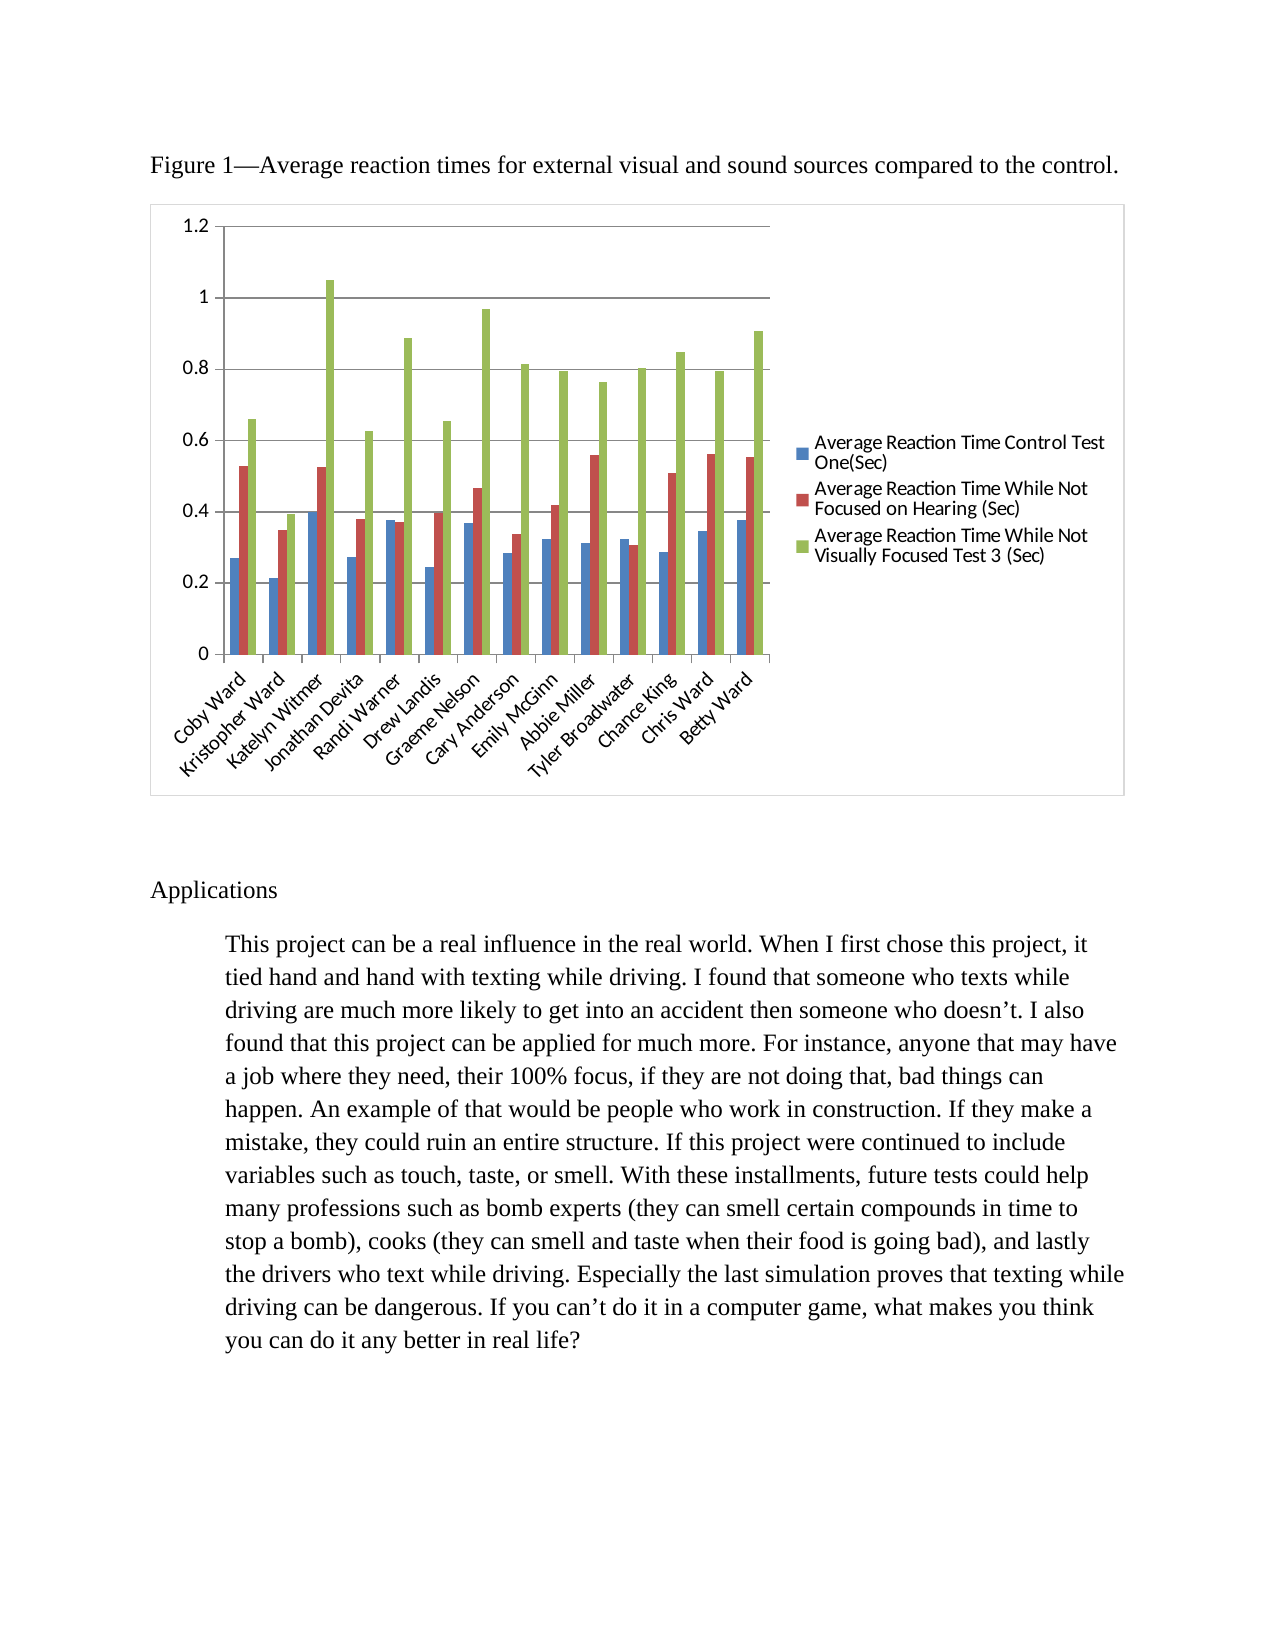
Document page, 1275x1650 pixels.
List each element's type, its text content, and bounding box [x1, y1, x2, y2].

text Applications [150, 875, 1125, 904]
text Figure 1—Average reaction times for external visual and sound sources compared to the control. [150, 150, 1125, 179]
text This project can be a real influence in the real world. When I first chose this project, it tied hand and hand with texting while driving. I found that someone who texts while driving are much more likely to get into an accident then someone who doesn’t. I also found that this project can be applied for much more. For instance, anyone that may have a job where they need, their 100% focus, if they are not doing that, bad things can happen. An example of that would be people who work in construction. If they make a mistake, they could ruin an entire structure. If this project were continued to include variables such as touch, taste, or smell. With these installments, future tests could help many professions such as bomb experts (they can smell certain compounds in time to stop a bomb), cooks (they can smell and taste when their food is going bad), and lastly the drivers who text while driving. Especially the last simulation proves that texting while driving can be dangerous. If you can’t do it in a computer game, what makes you think you can do it any better in real life? [225, 929, 1125, 1354]
